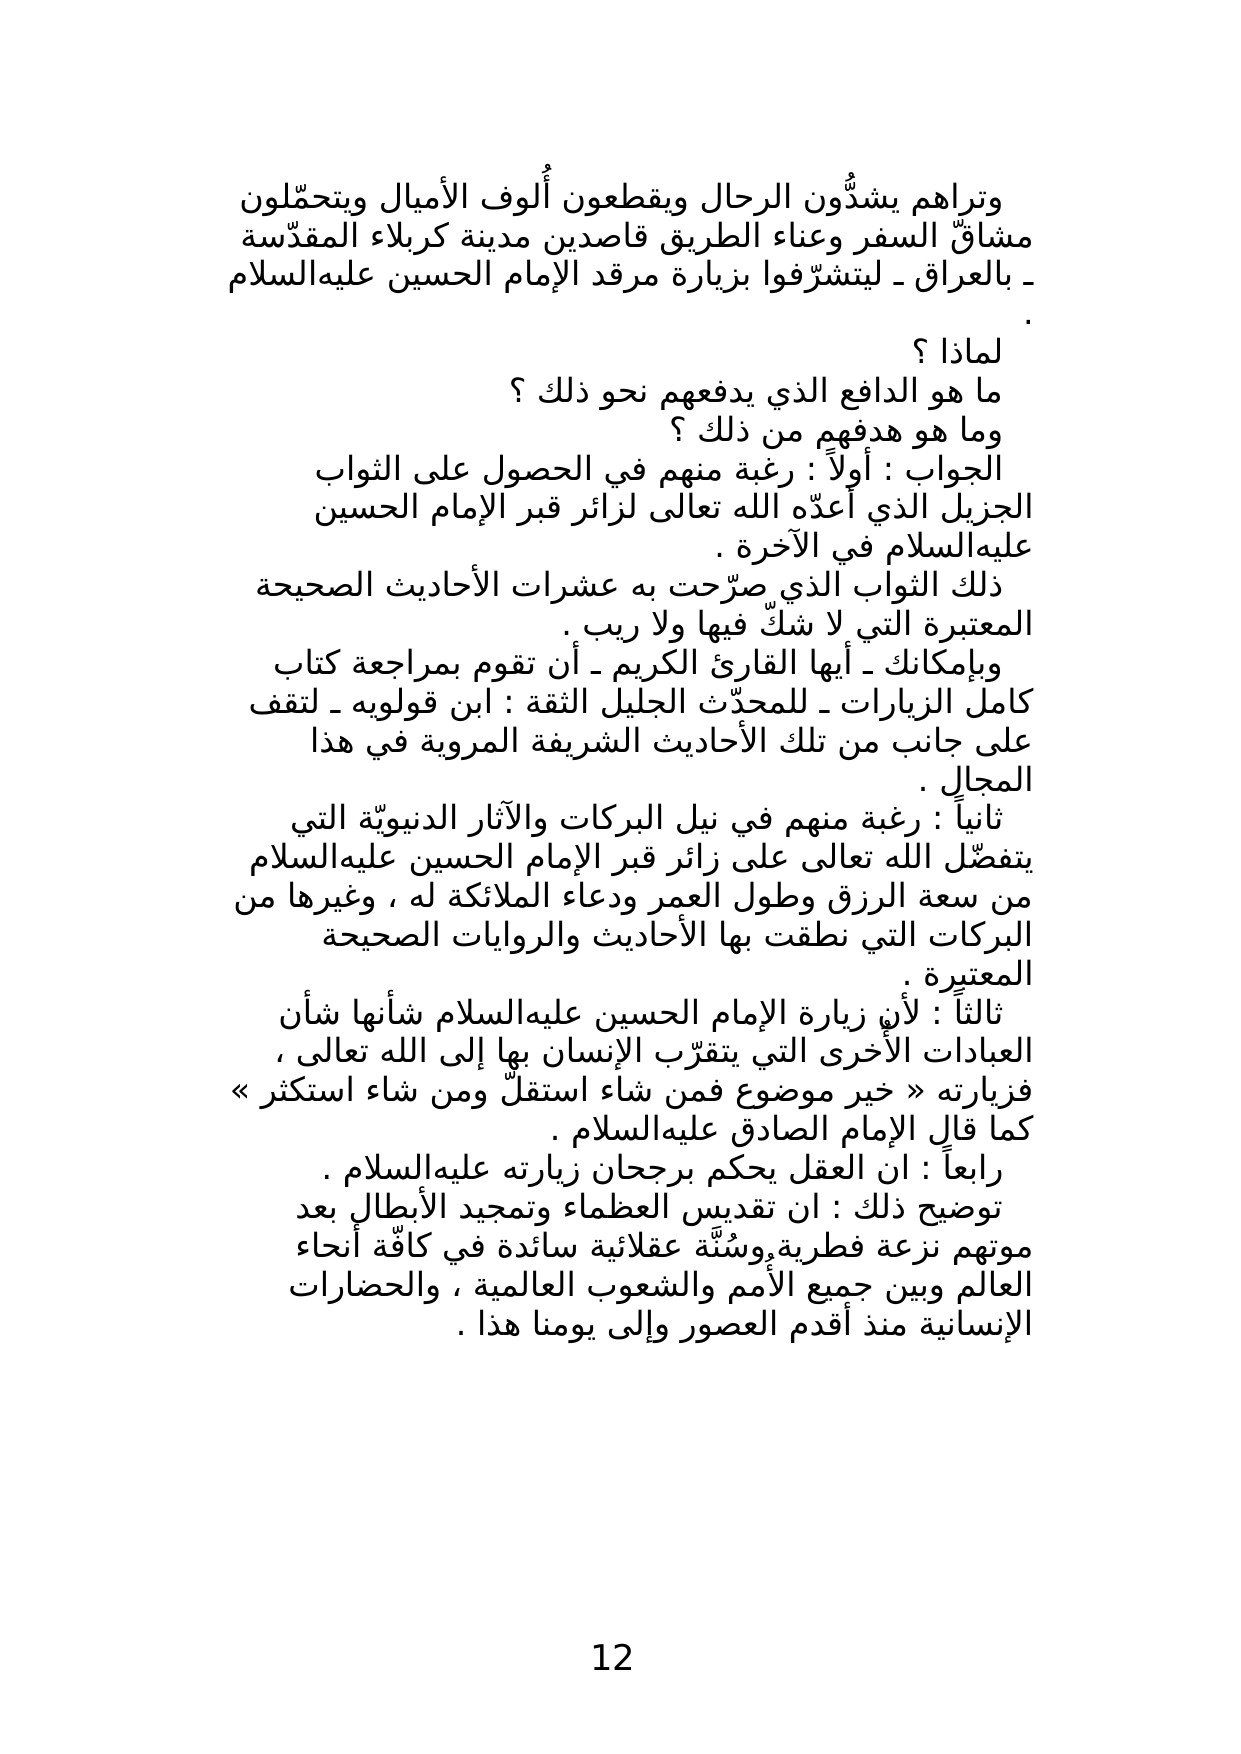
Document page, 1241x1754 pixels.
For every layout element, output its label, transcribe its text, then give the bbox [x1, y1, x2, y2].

text توضيح ذلك : ان تقديس العظماء وتمجيد الأبطال بعد موتهم نزعة فطرية وسُنَّة عقلائية سائدة في كافّة أنحاء العالم وبين جميع الأُمم والشعوب العالمية ، والحضارات الإنسانية منذ أقدم العصور وإلى يومنا هذا . [222, 1187, 1033, 1343]
text ذلك الثواب الذي صرّحت به عشرات الأحاديث الصحيحة المعتبرة التي لا شكّ فيها ولا ريب . [222, 566, 1033, 643]
text ثانياً : رغبة منهم في نيل البركات والآثار الدنيويّة التي يتفضّل الله تعالى على زائر قبر الإمام الحسين عليه‌السلام من سعة الرزق وطول العمر ودعاء الملائكة له ، وغيرها من البركات التي نطقت بها الأحاديث والروايات الصحيحة المعتبرة . [222, 799, 1033, 993]
text ما هو الدافع الذي يدفعهم نحو ذلك ؟ [222, 371, 1033, 410]
text رابعاً : ان العقل يحكم برجحان زيارته عليه‌السلام . [222, 1148, 1033, 1187]
text ثالثاً : لأن زيارة الإمام الحسين عليه‌السلام شأنها شأن العبادات الأُخرى التي يتقرّب الإنسان بها إلى الله تعالى ، فزيارته « خير موضوع فمن شاء استقلّ ومن شاء استكثر » كما قال الإمام الصادق عليه‌السلام . [222, 993, 1033, 1148]
text وبإمكانك ـ أيها القارئ الكريم ـ أن تقوم بمراجعة كتاب كامل الزيارات ـ للمحدّث الجليل الثقة : ابن قولويه ـ لتقف على جانب من تلك الأحاديث الشريفة المروية في هذا المجال . [222, 643, 1033, 799]
text الجواب : أولاً : رغبة منهم في الحصول على الثواب الجزيل الذي أعدّه الله تعالى لزائر قبر الإمام الحسين عليه‌السلام في الآخرة . [222, 449, 1033, 566]
text لماذا ؟ [222, 333, 1033, 371]
text وما هو هدفهم من ذلك ؟ [222, 410, 1033, 449]
text وتراهم يشدُّون الرحال ويقطعون أُلوف الأميال ويتحمّلون مشاقّ السفر وعناء الطريق قاصدين مدينة كربلاء المقدّسة ـ بالعراق ـ ليتشرّفوا بزيارة مرقد الإمام الحسين عليه‌السلام . [222, 177, 1033, 333]
